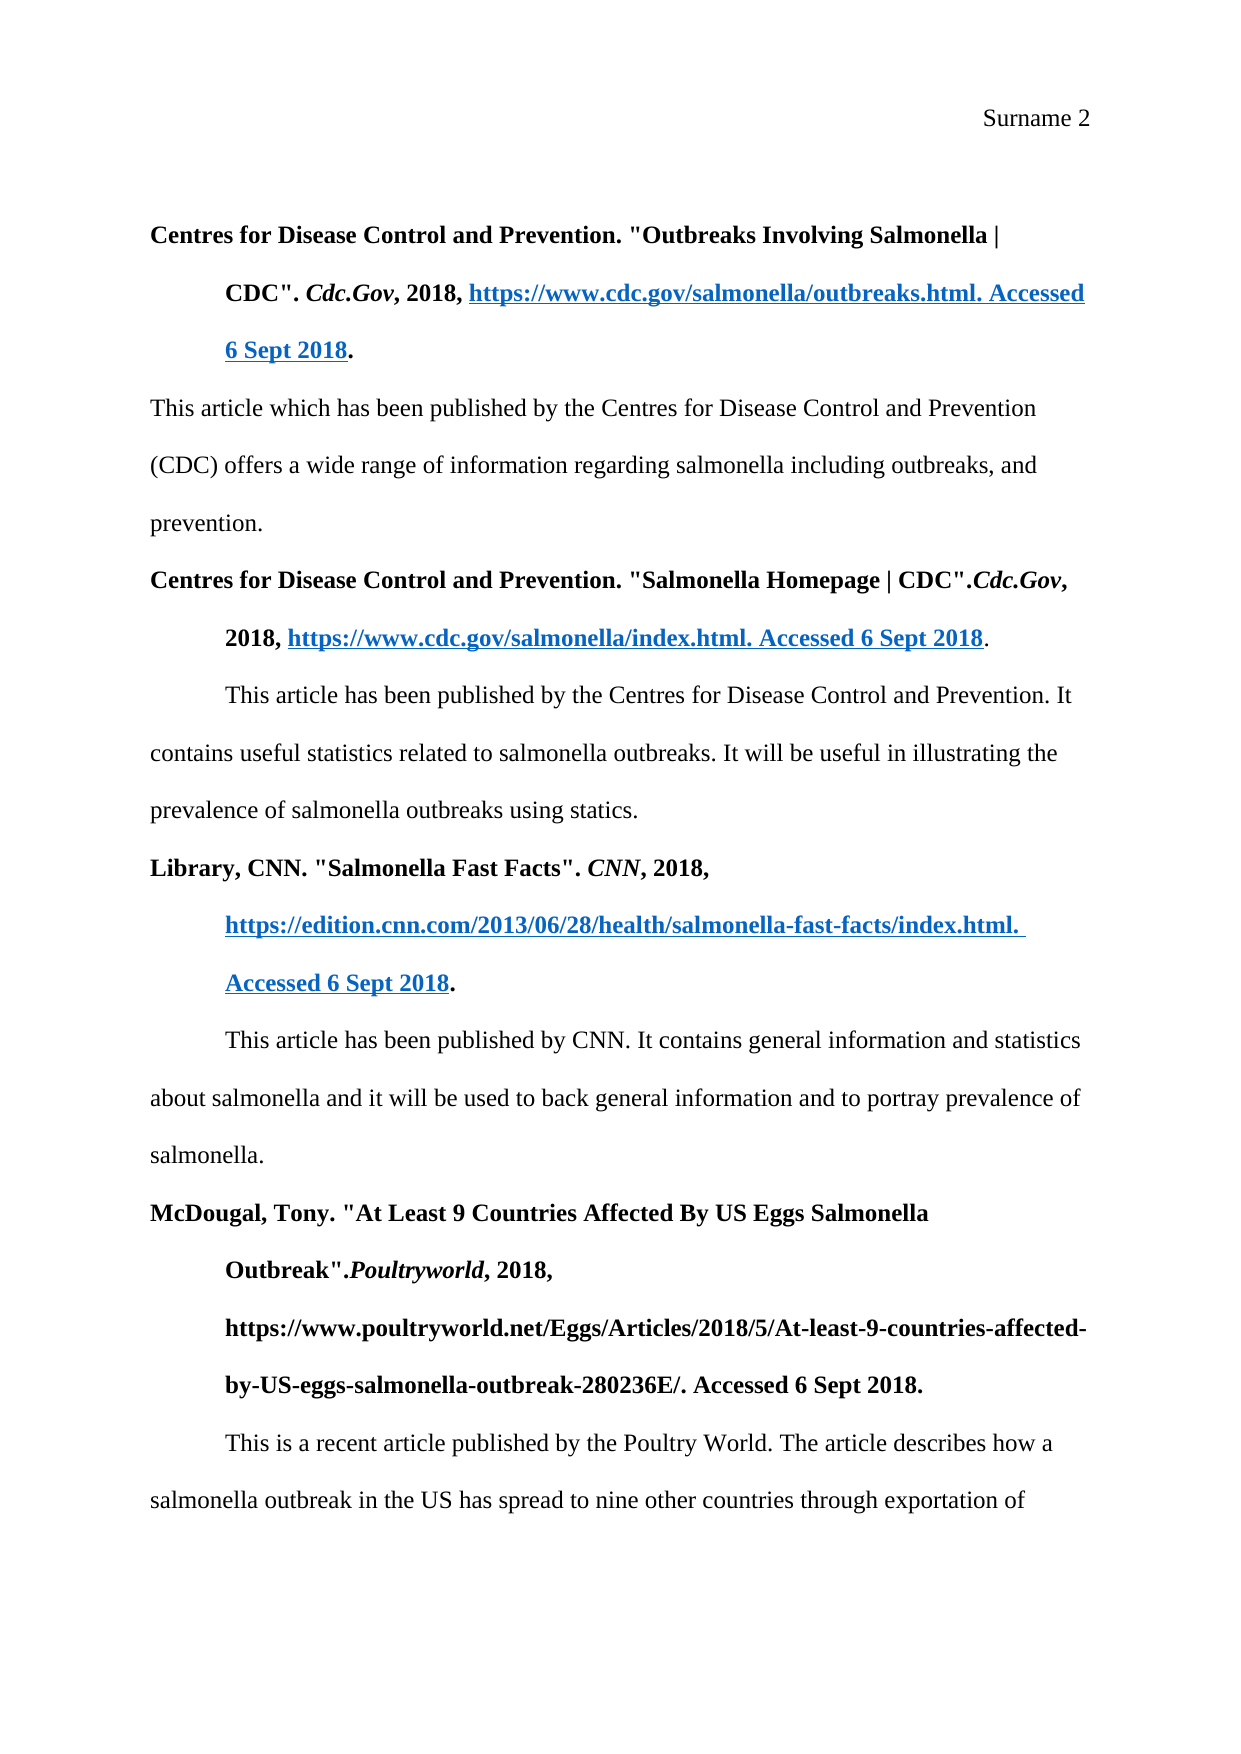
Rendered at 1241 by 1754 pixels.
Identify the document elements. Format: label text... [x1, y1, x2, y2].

text McDougal, Tony. "At Least 9 Countries Affected By US Eggs Salmonella Outbreak".Poultryworld, 2018, https://www.poultryworld.net/Eggs/Articles/2018/5/At-least-9-countries-affected-by-US-eggs-salmonella-outbreak-280236E/. Accessed 6 Sept 2018. [150, 1198, 1090, 1399]
text Centres for Disease Control and Prevention. "Salmonella Homepage | CDC".Cdc.Gov, 2018, https://www.cdc.gov/salmonella/index.html. Accessed 6 Sept 2018. [150, 566, 1090, 652]
text Centres for Disease Control and Prevention. "Outbreaks Involving Salmonella | CDC". Cdc.Gov, 2018, https://www.cdc.gov/salmonella/outbreaks.html. Accessed 6 Sept 2018. [150, 221, 1090, 364]
text Library, CNN. "Salmonella Fast Facts". CNN, 2018, https://edition.cnn.com/2013/06/28/health/salmonella-fast-facts/index.html. Accessed 6 Sept 2018. [150, 853, 1090, 997]
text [150, 1428, 1090, 1514]
text This article which has been published by the Centres for Disease Control and Prevention (CDC) offers a wide range of information regarding salmonella including outbreaks, and prevention. [150, 393, 1090, 537]
text This article has been published by CNN. It contains general information and statistics about salmonella and it will be used to back general information and to portray prevalence of salmonella. [150, 1026, 1090, 1169]
text This article has been published by the Centres for Disease Control and Prevention. It contains useful statistics related to salmonella outbreaks. It will be useful in illustrating the prevalence of salmonella outbreaks using statics. [150, 681, 1090, 824]
